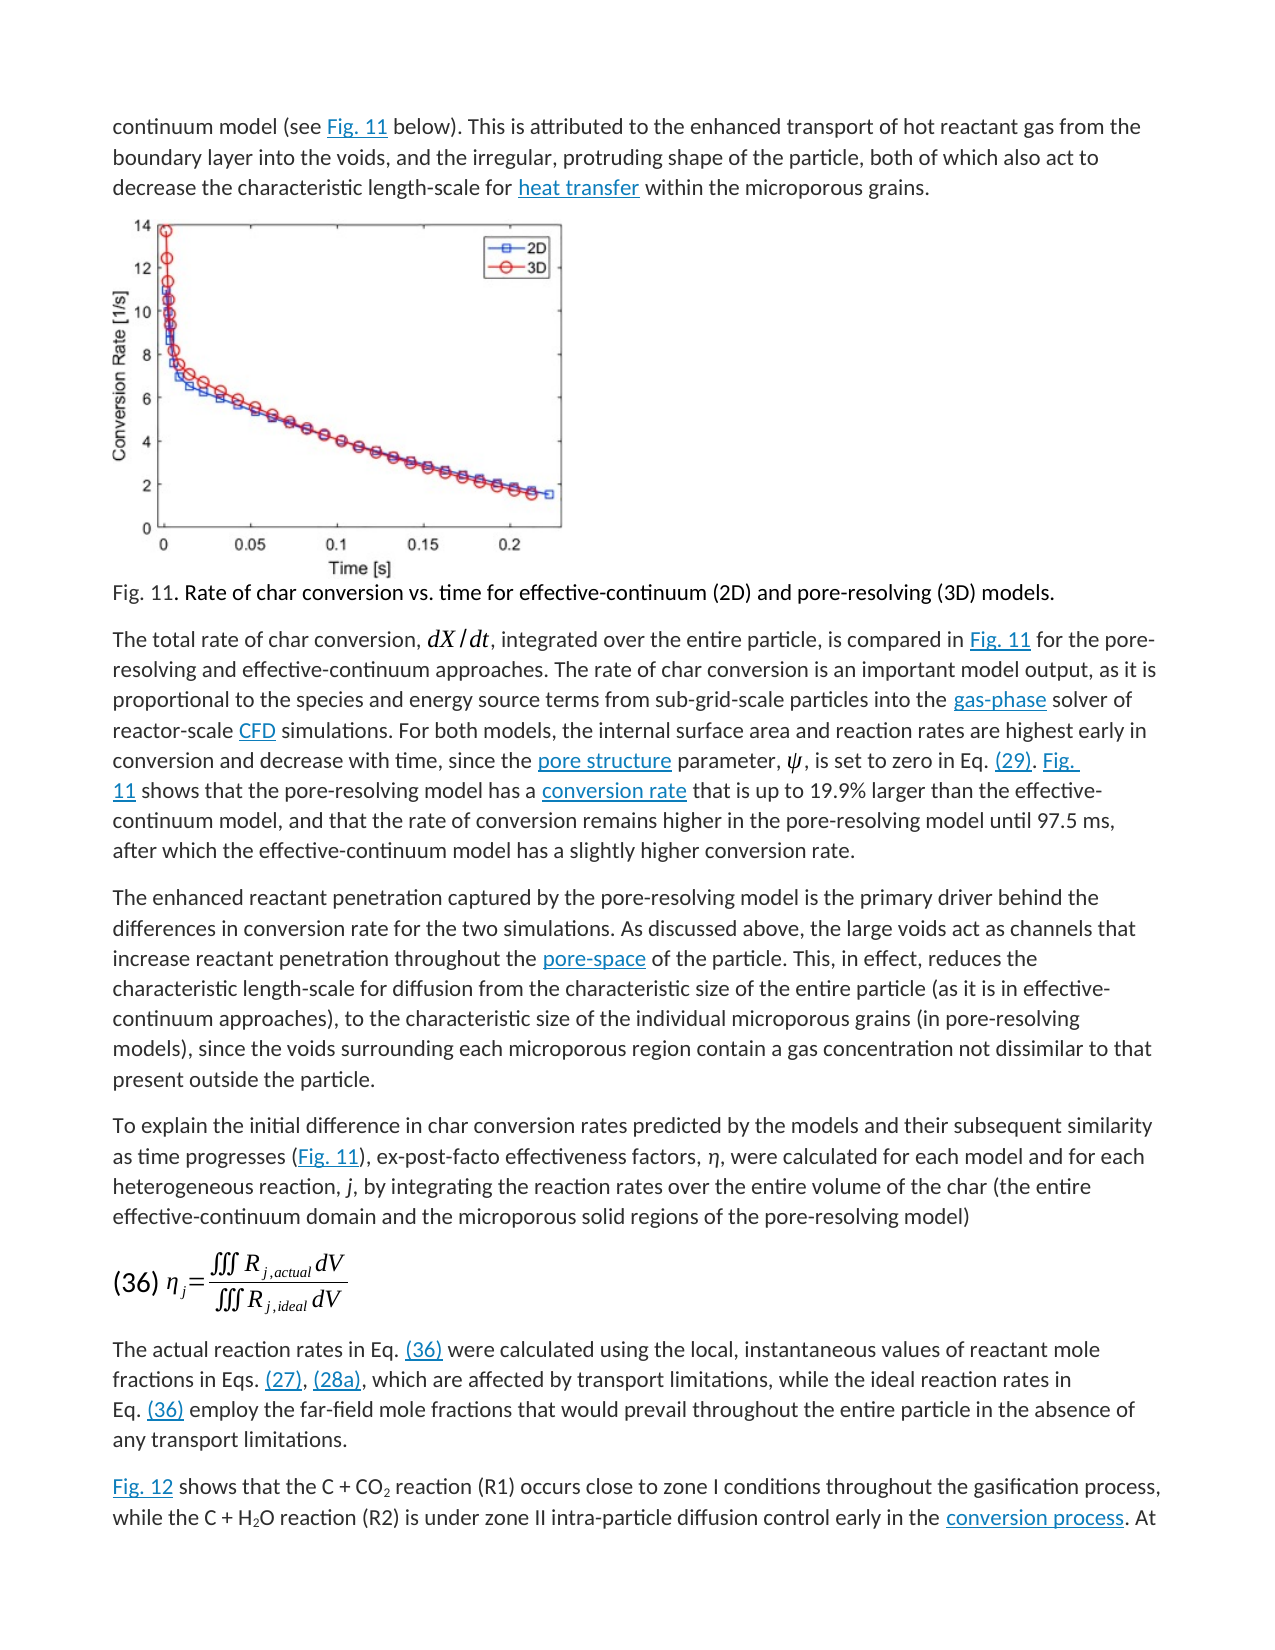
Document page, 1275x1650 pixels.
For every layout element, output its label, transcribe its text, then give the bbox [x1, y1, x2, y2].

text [112, 112, 1162, 201]
text The actual reaction rates in Eq. (36) were calculated using the local, instantaneous values of reactant mole fractions in Eqs. (27), (28a), which are affected by transport limitations, while the ideal reaction rates in Eq. (36) employ the far-field mole fractions that would prevail throughout the entire particle in the absence of any transport limitations. [112, 1335, 1162, 1454]
text To explain the initial difference in char conversion rates predicted by the models and their subsequent similarity as time progresses (Fig. 11), ex-post-facto effectiveness factors, η, were calculated for each model and for each heterogeneous reaction, j, by integrating the reaction rates over the entire volume of the char (the entire effective-continuum domain and the microporous solid regions of the pore-resolving model) [112, 1112, 1162, 1230]
text The total rate of char conversion, , integrated over the entire particle, is compared in Fig. 11 for the pore-resolving and effective-continuum approaches. The rate of char conversion is an important model output, as it is proportional to the species and energy source terms from sub-grid-scale particles into the gas-phase solver of reactor-scale CFD simulations. For both models, the internal surface area and reaction rates are highest early in conversion and decrease with time, since the pore structure parameter, , is set to zero in Eq. (29). Fig. 11 shows that the pore-resolving model has a conversion rate that is up to 19.9% larger than the effective-continuum model, and that the rate of conversion remains higher in the pore-resolving model until 97.5 ms, after which the effective-continuum model has a slightly higher conversion rate. [112, 625, 1162, 865]
picture [112, 219, 563, 579]
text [112, 1472, 1162, 1531]
text The enhanced reactant penetration captured by the pore-resolving model is the primary driver behind the differences in conversion rate for the two simulations. As discussed above, the large voids act as channels that increase reactant penetration throughout the pore-space of the particle. This, in effect, reduces the characteristic length-scale for diffusion from the characteristic size of the entire particle (as it is in effective-continuum approaches), to the characteristic size of the individual microporous grains (in pore-resolving models), since the voids surrounding each microporous region contain a gas concentration not dissimilar to that present outside the particle. [112, 883, 1162, 1093]
text (36) [112, 1249, 1162, 1316]
text Fig. 11. Rate of char conversion vs. time for effective-continuum (2D) and pore-resolving (3D) models. [112, 578, 1162, 606]
